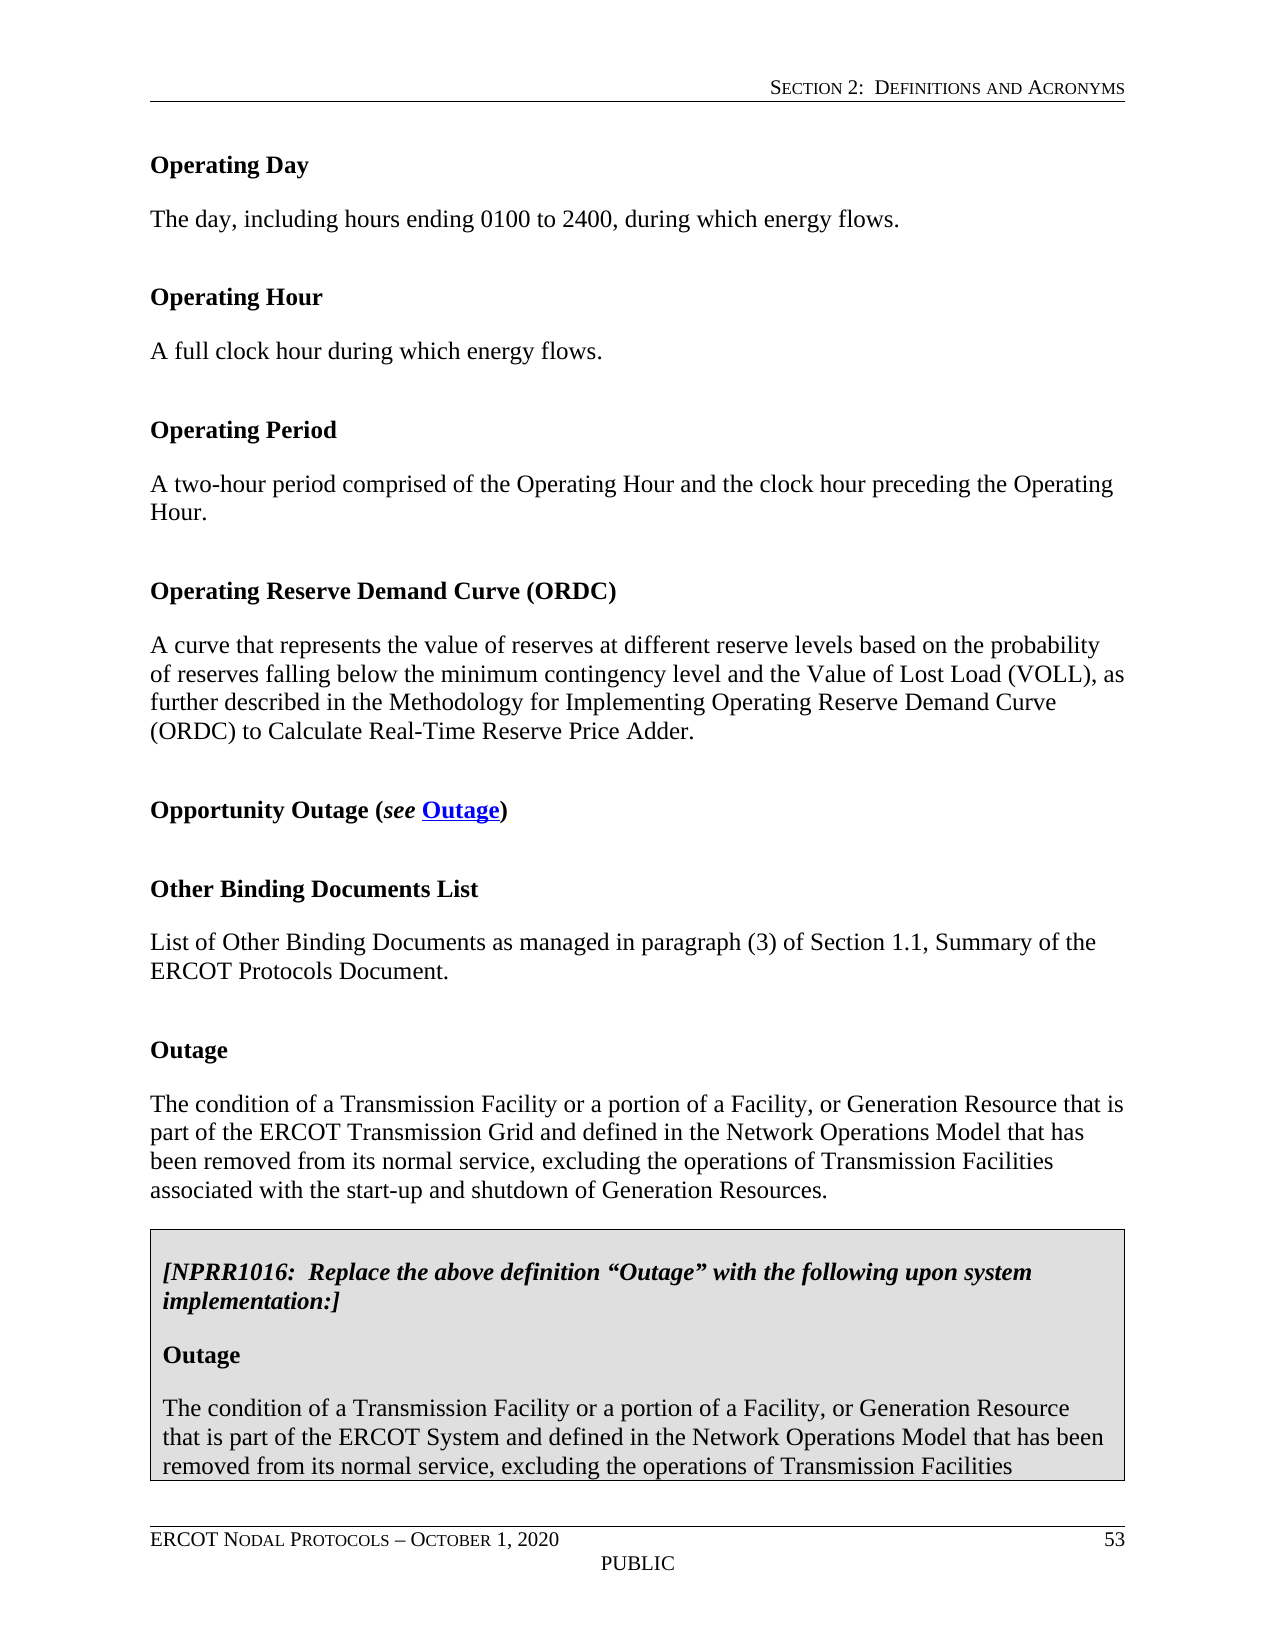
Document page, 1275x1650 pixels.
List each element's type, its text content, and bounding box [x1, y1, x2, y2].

text The condition of a Transmission Facility or a portion of a Facility, or Generation Resource that is part of the ERCOT Transmission Grid and defined in the Network Operations Model that has been removed from its normal service, excluding the operations of Transmission Facilities associated with the start-up and shutdown of Generation Resources. [150, 1089, 1125, 1204]
text Operating Reserve Demand Curve (ORDC) [150, 576, 1125, 605]
text The day, including hours ending 0100 to 2400, during which energy flows. [150, 204, 1125, 232]
text Operating Period [150, 415, 1125, 444]
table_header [151, 1230, 1124, 1480]
text Operating Hour [150, 282, 1125, 311]
text Opportunity Outage (see Outage) [150, 795, 1125, 824]
text Operating Day [150, 150, 1125, 179]
text List of Other Binding Documents as managed in paragraph (3) of Section 1.1, Summary of the ERCOT Protocols Document. [150, 927, 1125, 985]
text A full clock hour during which energy flows. [150, 336, 1125, 365]
text Outage [150, 1035, 1125, 1064]
text A two-hour period comprised of the Operating Hour and the clock hour preceding the Operating Hour. [150, 469, 1125, 526]
text A curve that represents the value of reserves at different reserve levels based on the probability of reserves falling below the minimum contingency level and the Value of Lost Load (VOLL), as further described in the Methodology for Implementing Operating Reserve Demand Curve (ORDC) to Calculate Real-Time Reserve Price Adder. [150, 630, 1125, 745]
text Other Binding Documents List [150, 874, 1125, 902]
